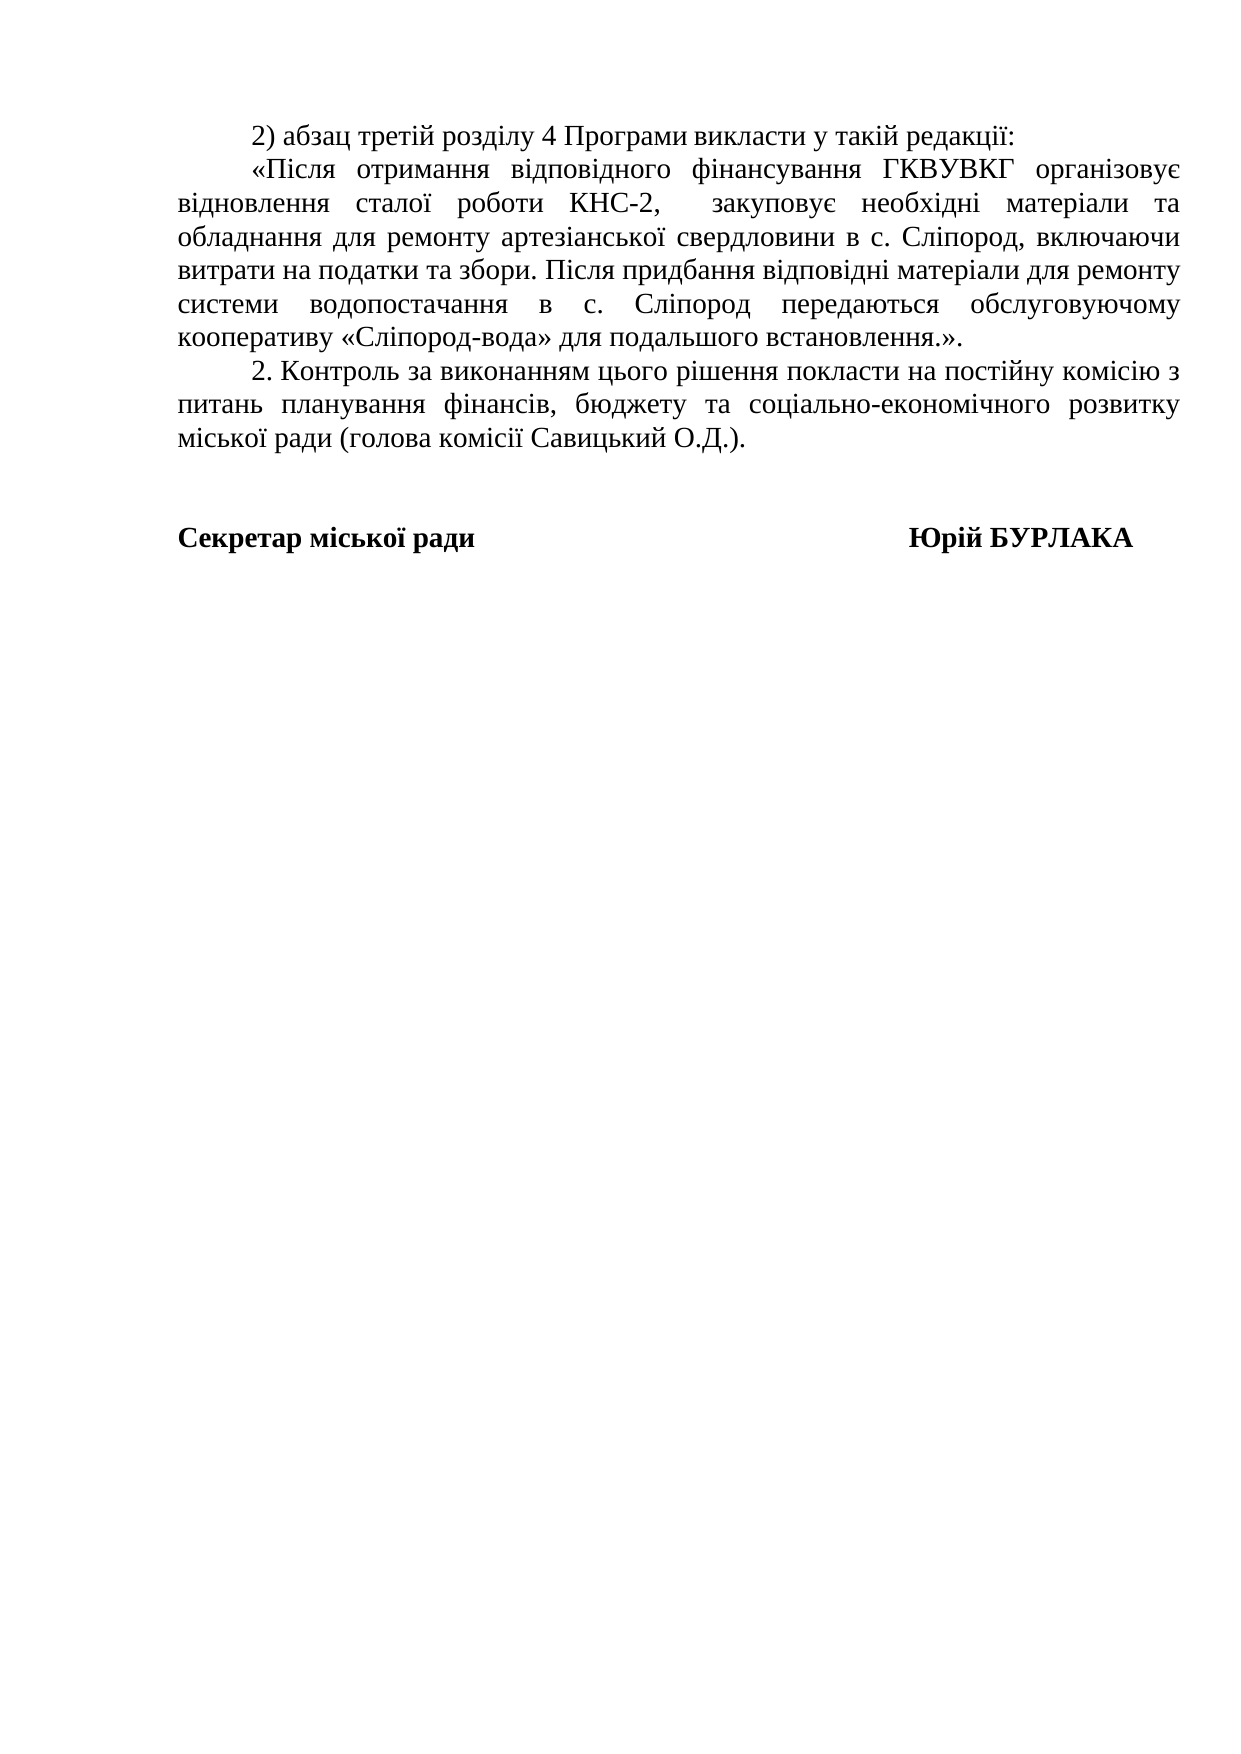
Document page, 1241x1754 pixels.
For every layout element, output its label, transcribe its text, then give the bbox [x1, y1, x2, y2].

list 2. Контроль за виконанням цього рішення покласти на постійну комісію з питань планування фінансів, бюджету та соціально-економічного розвитку міської ради (голова комісії Савицький О.Д.). [177, 353, 1181, 453]
text Секретар міської ради Юрій БУРЛАКА [177, 521, 1181, 554]
list «Після отримання відповідного фінансування ГКВУВКГ організовує відновлення сталої роботи КНС-2, закуповує необхідні матеріали та обладнання для ремонту артезіанської свердловини в с. Сліпород, включаючи витрати на податки та збори. Після придбання відповідні матеріали для ремонту системи водопостачання в с. Сліпород передаються обслуговуючому кооперативу «Сліпород-вода» для подальшого встановлення.». [177, 152, 1181, 353]
list 2) абзац третій розділу 4 Програми викласти у такій редакції: [177, 118, 1181, 152]
